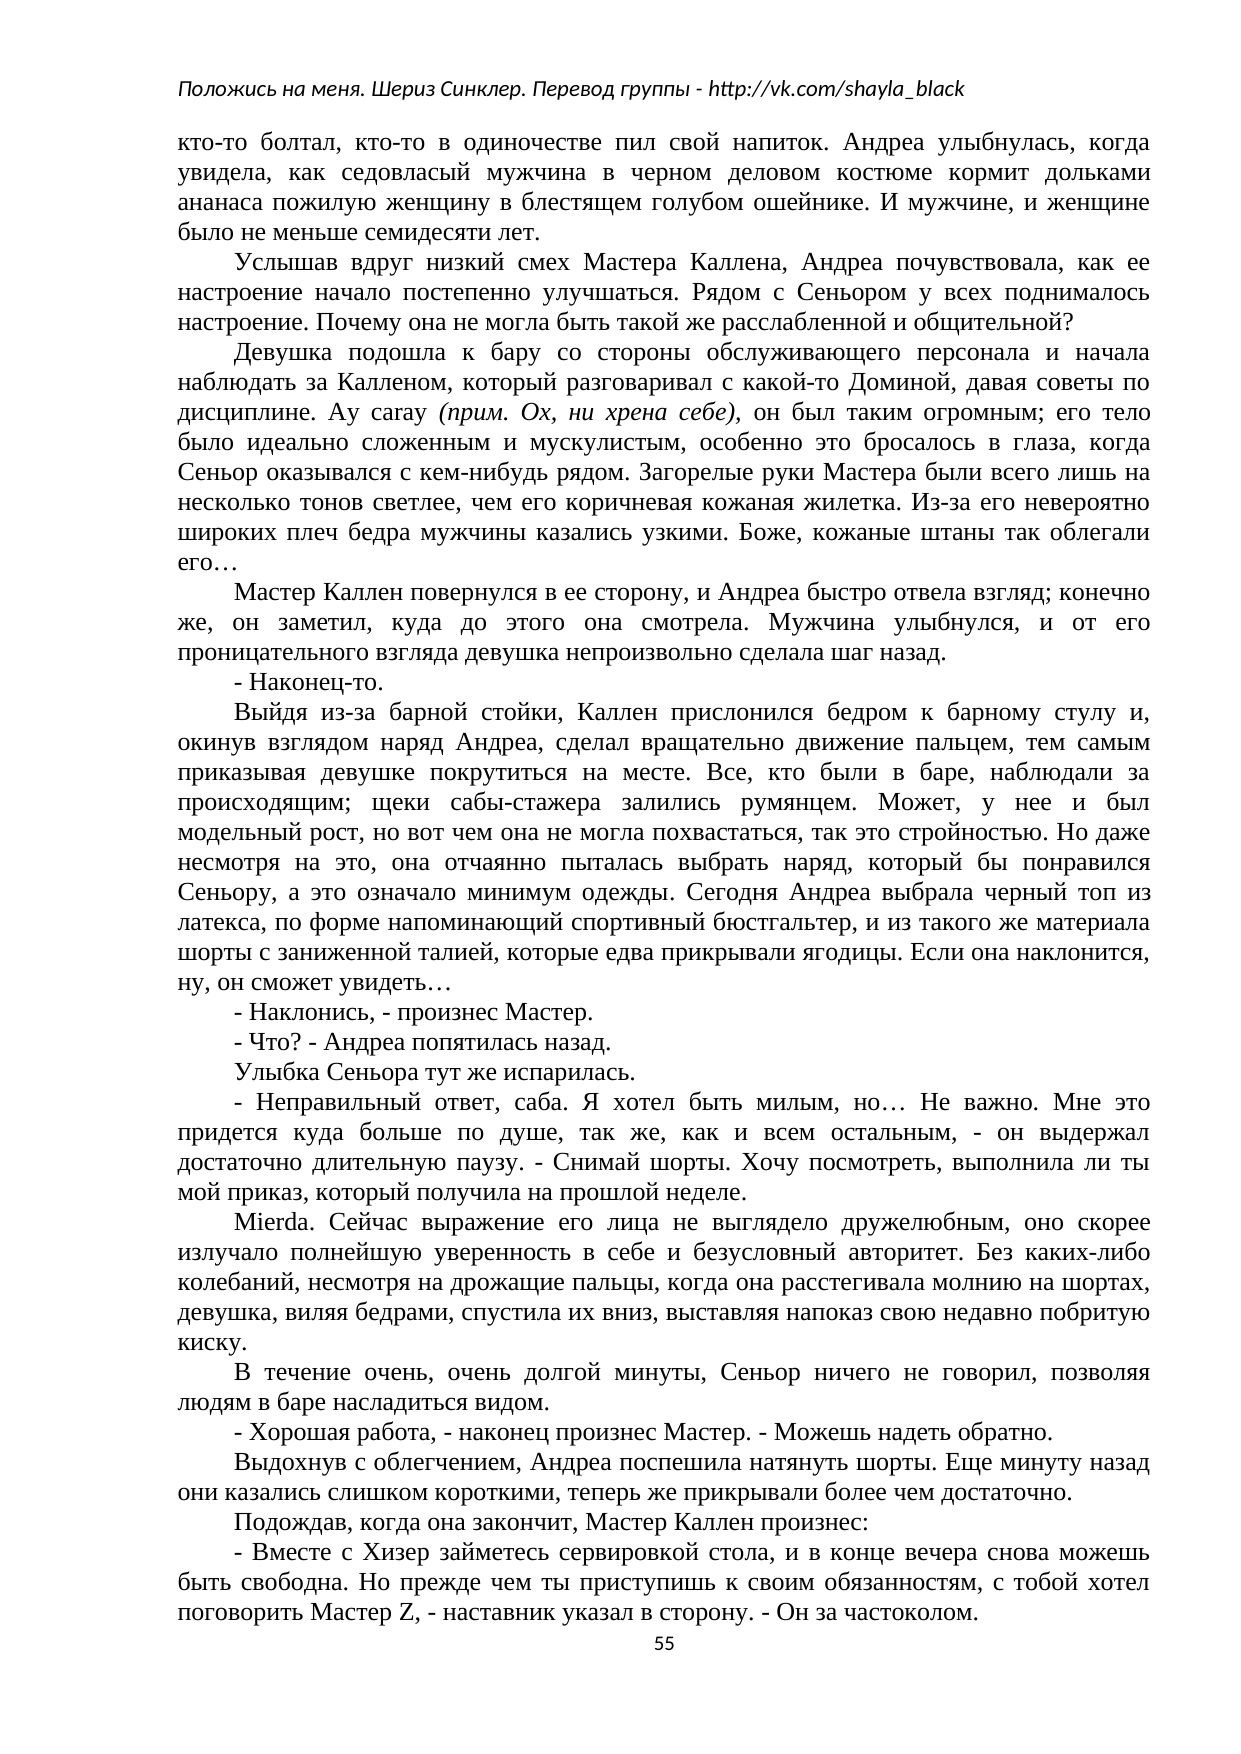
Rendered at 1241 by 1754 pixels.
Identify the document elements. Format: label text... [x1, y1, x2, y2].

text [177, 126, 1152, 246]
text Подождав, когда она закончит, Мастер Каллен произнес: [177, 1506, 1152, 1536]
text Услышав вдруг низкий смех Мастера Каллена, Андреа почувствовала, как ее настроение начало постепенно улучшаться. Рядом с Сеньором у всех поднималось настроение. Почему она не могла быть такой же расслабленной и общительной? [177, 246, 1152, 336]
text Девушка подошла к бару со стороны обслуживающего персонала и начала наблюдать за Калленом, который разговаривал с какой-то Доминой, давая советы по дисциплине. Ay caray (прим. Ох, ни хрена себе), он был таким огромным; его тело было идеально сложенным и мускулистым, особенно это бросалось в глаза, когда Сеньор оказывался с кем-нибудь рядом. Загорелые руки Мастера были всего лишь на несколько тонов светлее, чем его коричневая кожаная жилетка. Из-за его невероятно широких плеч бедра мужчины казались узкими. Боже, кожаные штаны так облегали его… [177, 336, 1152, 576]
text В течение очень, очень долгой минуты, Сеньор ничего не говорил, позволяя людям в баре насладиться видом. [177, 1356, 1152, 1416]
text Улыбка Сеньора тут же испарилась. [177, 1056, 1152, 1086]
text Мастер Каллен повернулся в ее сторону, и Андреа быстро отвела взгляд; конечно же, он заметил, куда до этого она смотрела. Мужчина улыбнулся, и от его проницательного взгляда девушка непроизвольно сделала шаг назад. [177, 576, 1152, 666]
text - Вместе с Хизер займетесь сервировкой стола, и в конце вечера снова можешь быть свободна. Но прежде чем ты приступишь к своим обязанностям, с тобой хотел поговорить Мастер Z, - наставник указал в сторону. - Он за частоколом. [177, 1536, 1152, 1626]
text - Что? - Андреа попятилась назад. [177, 1026, 1152, 1056]
text - Неправильный ответ, саба. Я хотел быть милым, но… Не важно. Мне это придется куда больше по душе, так же, как и всем остальным, - он выдержал достаточно длительную паузу. - Снимай шорты. Хочу посмотреть, выполнила ли ты мой приказ, который получила на прошлой неделе. [177, 1086, 1152, 1206]
text - Хорошая работа, - наконец произнес Мастер. - Можешь надеть обратно. [177, 1416, 1152, 1446]
text Mierda. Сейчас выражение его лица не выглядело дружелюбным, оно скорее излучало полнейшую уверенность в себе и безусловный авторитет. Без каких-либо колебаний, несмотря на дрожащие пальцы, когда она расстегивала молнию на шортах, девушка, виляя бедрами, спустила их вниз, выставляя напоказ свою недавно побритую киску. [177, 1206, 1152, 1356]
text Выдохнув с облегчением, Андреа поспешила натянуть шорты. Еще минуту назад они казались слишком короткими, теперь же прикрывали более чем достаточно. [177, 1446, 1152, 1506]
text Выйдя из-за барной стойки, Каллен прислонился бедром к барному стулу и, окинув взглядом наряд Андреа, сделал вращательно движение пальцем, тем самым приказывая девушке покрутиться на месте. Все, кто были в баре, наблюдали за происходящим; щеки сабы-стажера залились румянцем. Может, у нее и был модельный рост, но вот чем она не могла похвастаться, так это стройностью. Но даже несмотря на это, она отчаянно пыталась выбрать наряд, который бы понравился Сеньору, а это означало минимум одежды. Сегодня Андреа выбрала черный топ из латекса, по форме напоминающий спортивный бюстгальтер, и из такого же материала шорты с заниженной талией, которые едва прикрывали ягодицы. Если она наклонится, ну, он сможет увидеть… [177, 696, 1152, 996]
text - Наклонись, - произнес Мастер. [177, 996, 1152, 1026]
text - Наконец-то. [177, 666, 1152, 696]
